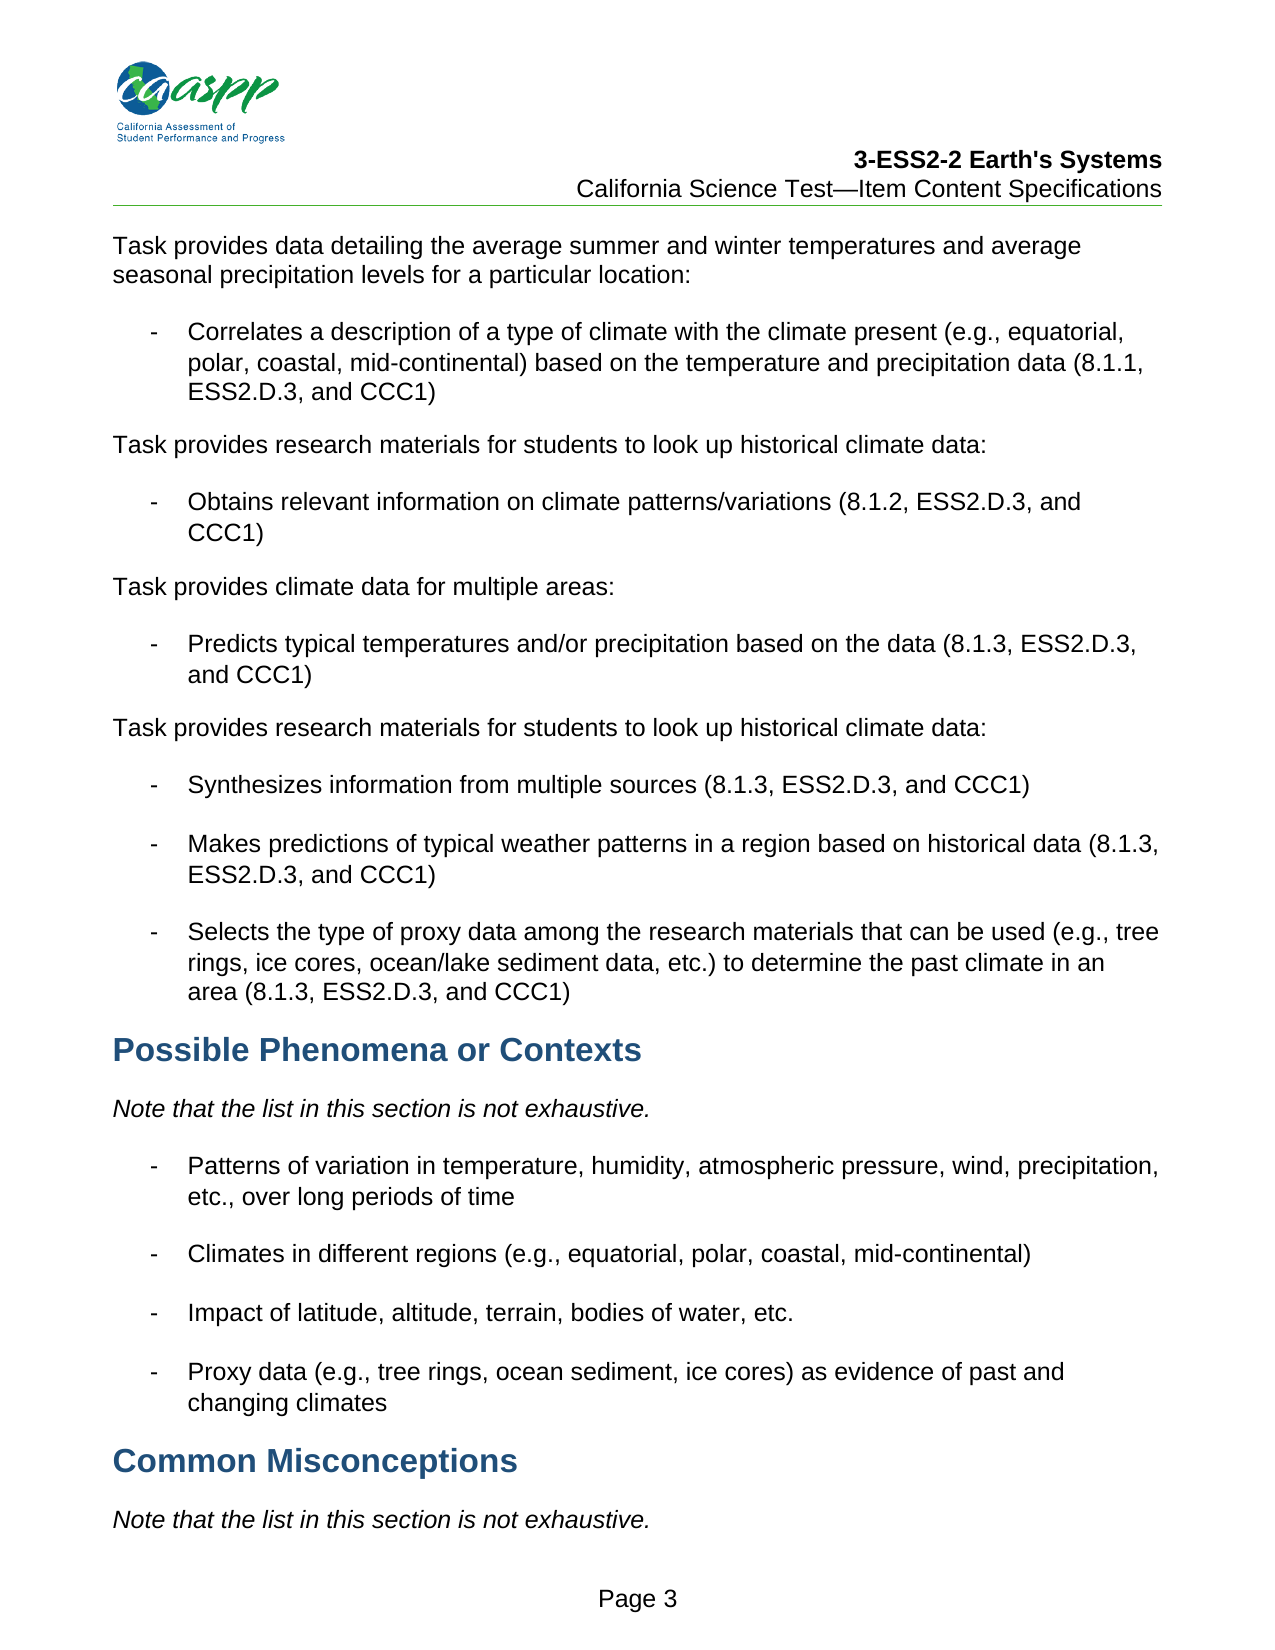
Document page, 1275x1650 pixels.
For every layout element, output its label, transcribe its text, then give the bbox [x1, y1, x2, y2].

text Note that the list in this section is not exhaustive. [112, 1505, 1162, 1534]
list Proxy data (e.g., tree rings, ocean sediment, ice cores) as evidence of past and changing climates [150, 1354, 1162, 1416]
text Task provides data detailing the average summer and winter temperatures and average seasonal precipitation levels for a particular location: [112, 231, 1162, 289]
list Synthesizes information from multiple sources (8.1.3, ESS2.D.3, and CCC1) [150, 767, 1162, 801]
list Makes predictions of typical weather patterns in a region based on historical data (8.1.3, ESS2.D.3, and CCC1) [150, 826, 1162, 889]
text Task provides climate data for multiple areas: [112, 572, 1162, 601]
list Predicts typical temperatures and/or precipitation based on the data (8.1.3, ESS2.D.3, and CCC1) [150, 626, 1162, 688]
list Impact of latitude, altitude, terrain, bodies of water, etc. [150, 1294, 1162, 1329]
picture [112, 60, 287, 146]
list Climates in different regions (e.g., equatorial, polar, coastal, mid-continental) [150, 1236, 1162, 1269]
text Task provides research materials for students to look up historical climate data: [112, 430, 1162, 459]
subtitle Common Misconceptions [112, 1441, 1162, 1480]
text Task provides research materials for students to look up historical climate data: [112, 713, 1162, 742]
list Patterns of variation in temperature, humidity, atmospheric pressure, wind, precipitation, etc., over long periods of time [150, 1148, 1162, 1211]
text Note that the list in this section is not exhaustive. [112, 1094, 1162, 1123]
list Obtains relevant information on climate patterns/variations (8.1.2, ESS2.D.3, and CCC1) [150, 484, 1162, 547]
list Correlates a description of a type of climate with the climate present (e.g., equatorial, polar, coastal, mid-continental) based on the temperature and precipitation data (8.1.1, ESS2.D.3, and CCC1) [150, 314, 1162, 405]
subtitle Possible Phenomena or Contexts [112, 1031, 1162, 1069]
list Selects the type of proxy data among the research materials that can be used (e.g., tree rings, ice cores, ocean/lake sediment data, etc.) to determine the past climate in an area (8.1.3, ESS2.D.3, and CCC1) [150, 914, 1162, 1006]
